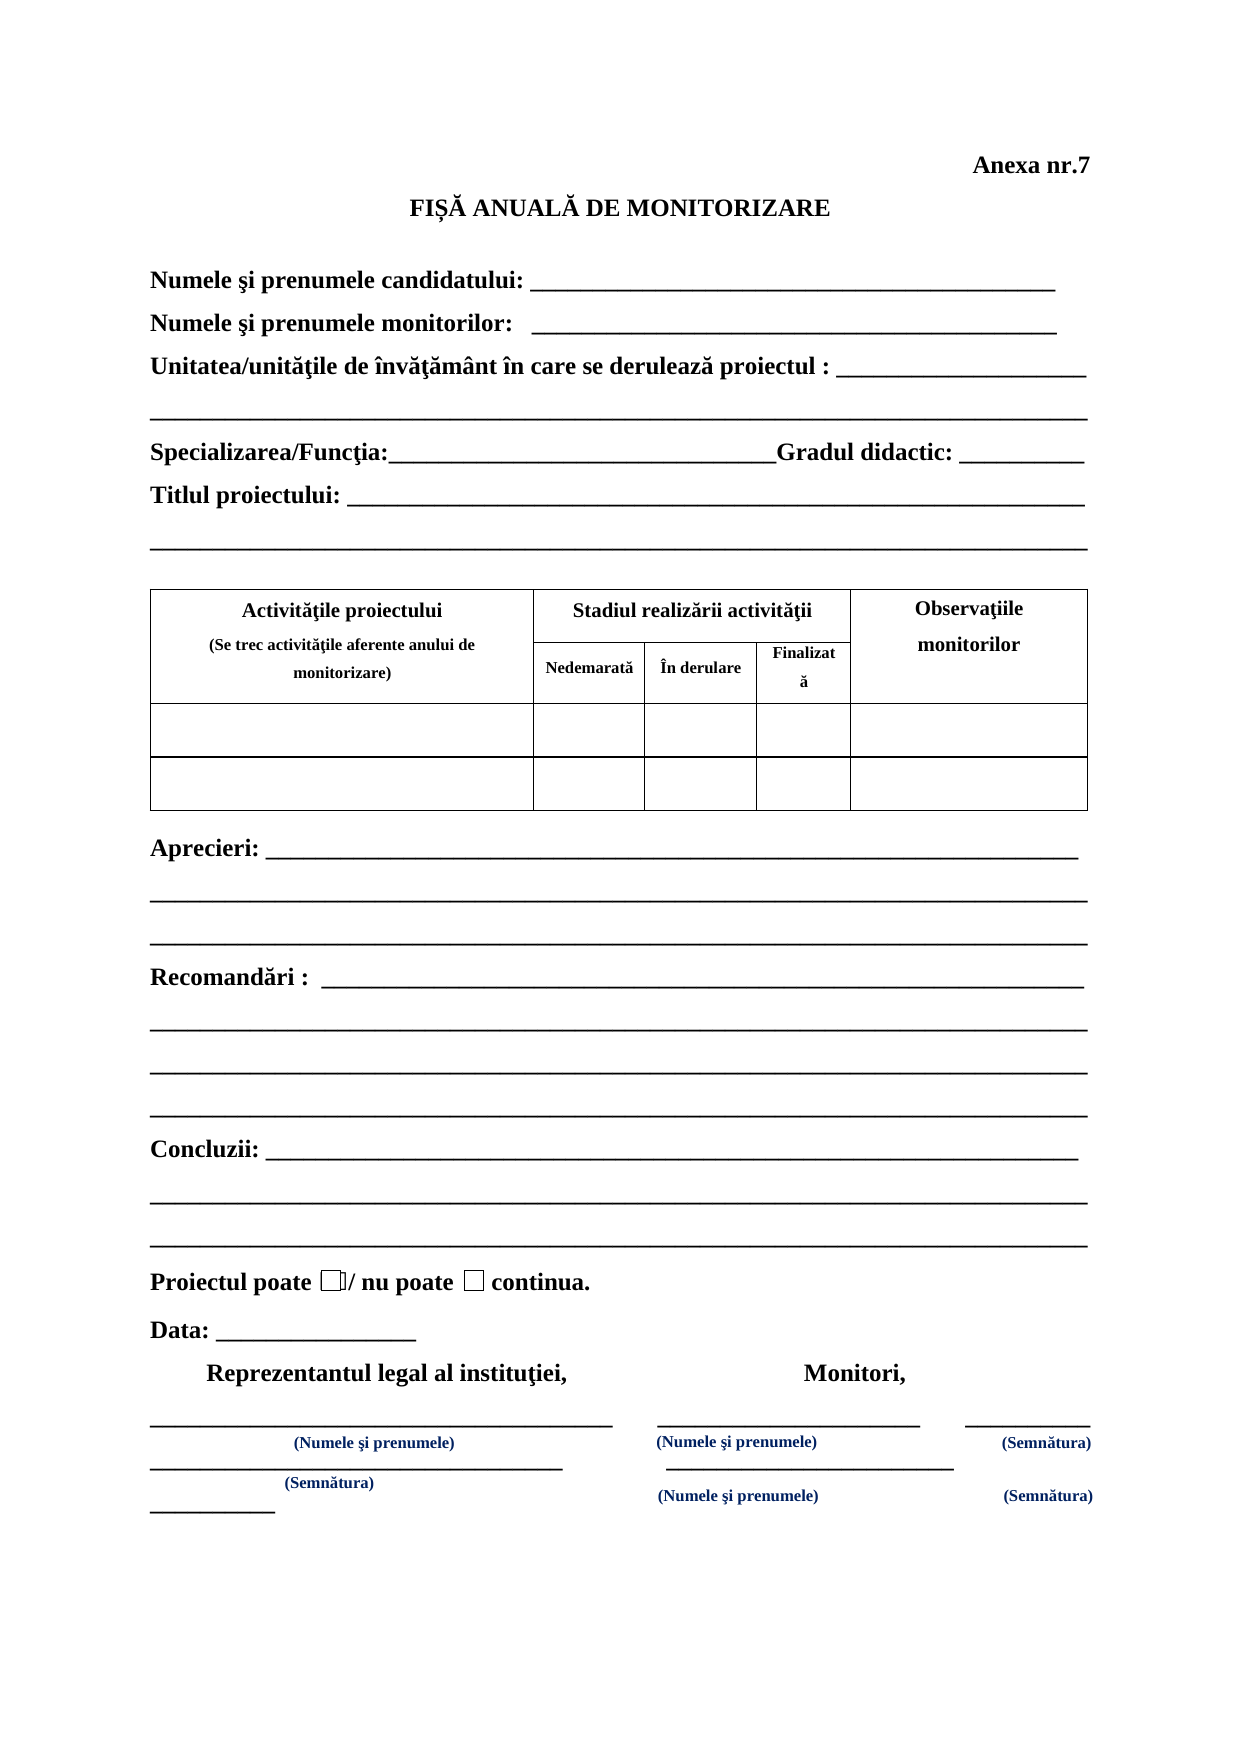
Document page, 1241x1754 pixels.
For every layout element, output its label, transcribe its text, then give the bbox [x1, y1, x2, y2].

text Aprecieri: _________________________________________________________________ [150, 833, 1090, 861]
text Data: ________________ [150, 1315, 1090, 1344]
text Concluzii: _________________________________________________________________ [150, 1134, 1090, 1163]
table_cell În derulare [645, 643, 756, 703]
table_cell [851, 758, 1087, 810]
table_cell [645, 704, 756, 756]
table_cell [851, 704, 1087, 756]
text ______________________________________________________________________________________________________________________________________________________ [150, 876, 1090, 948]
table_header Observaţiile monitorilor [851, 590, 1087, 703]
text _____________________________________ _____________________ __________ _________________________________ _______________________ __________ [150, 1401, 1090, 1516]
table_cell [645, 758, 756, 810]
table_cell [534, 758, 644, 810]
text Recomandări : _____________________________________________________________ [150, 962, 1090, 991]
table_header Activităţile proiectului (Se trec activităţile aferente anului de monitorizare) [151, 590, 533, 703]
text Specializarea/Funcţia:_______________________________Gradul didactic: __________ [150, 437, 1090, 466]
text ___________________________________________________________________________ [150, 394, 1090, 423]
table_cell [151, 758, 533, 810]
text Reprezentantul legal al instituţiei, Monitori, [150, 1358, 1090, 1387]
text FIȘĂ ANUALĂ DE MONITORIZARE [150, 193, 1090, 222]
text Numele şi prenumele candidatului: __________________________________________ [150, 265, 1090, 294]
text Anexa nr.7 [150, 150, 1090, 179]
text _________________________________________________________________________________________________________________________________________________________________________________________________________________________________ [150, 1005, 1090, 1120]
text ___________________________________________________________________________ [150, 524, 1090, 552]
table_cell Finalizată [757, 643, 850, 703]
table_cell [757, 704, 850, 756]
text Titlul proiectului: ___________________________________________________________ [150, 481, 1090, 509]
table_cell [534, 704, 644, 756]
text ______________________________________________________________________________________________________________________________________________________ [150, 1178, 1090, 1249]
table_cell Nedemarată [534, 643, 644, 703]
text Proiectul poate / nu poate continua. [150, 1264, 1090, 1298]
text Numele şi prenumele monitorilor: __________________________________________ [150, 308, 1090, 337]
table_cell [757, 758, 850, 810]
text Unitatea/unităţile de învăţământ în care se derulează proiectul : ____________________ [150, 351, 1090, 380]
table_cell [151, 704, 533, 756]
table_header Stadiul realizării activităţii [534, 590, 850, 642]
